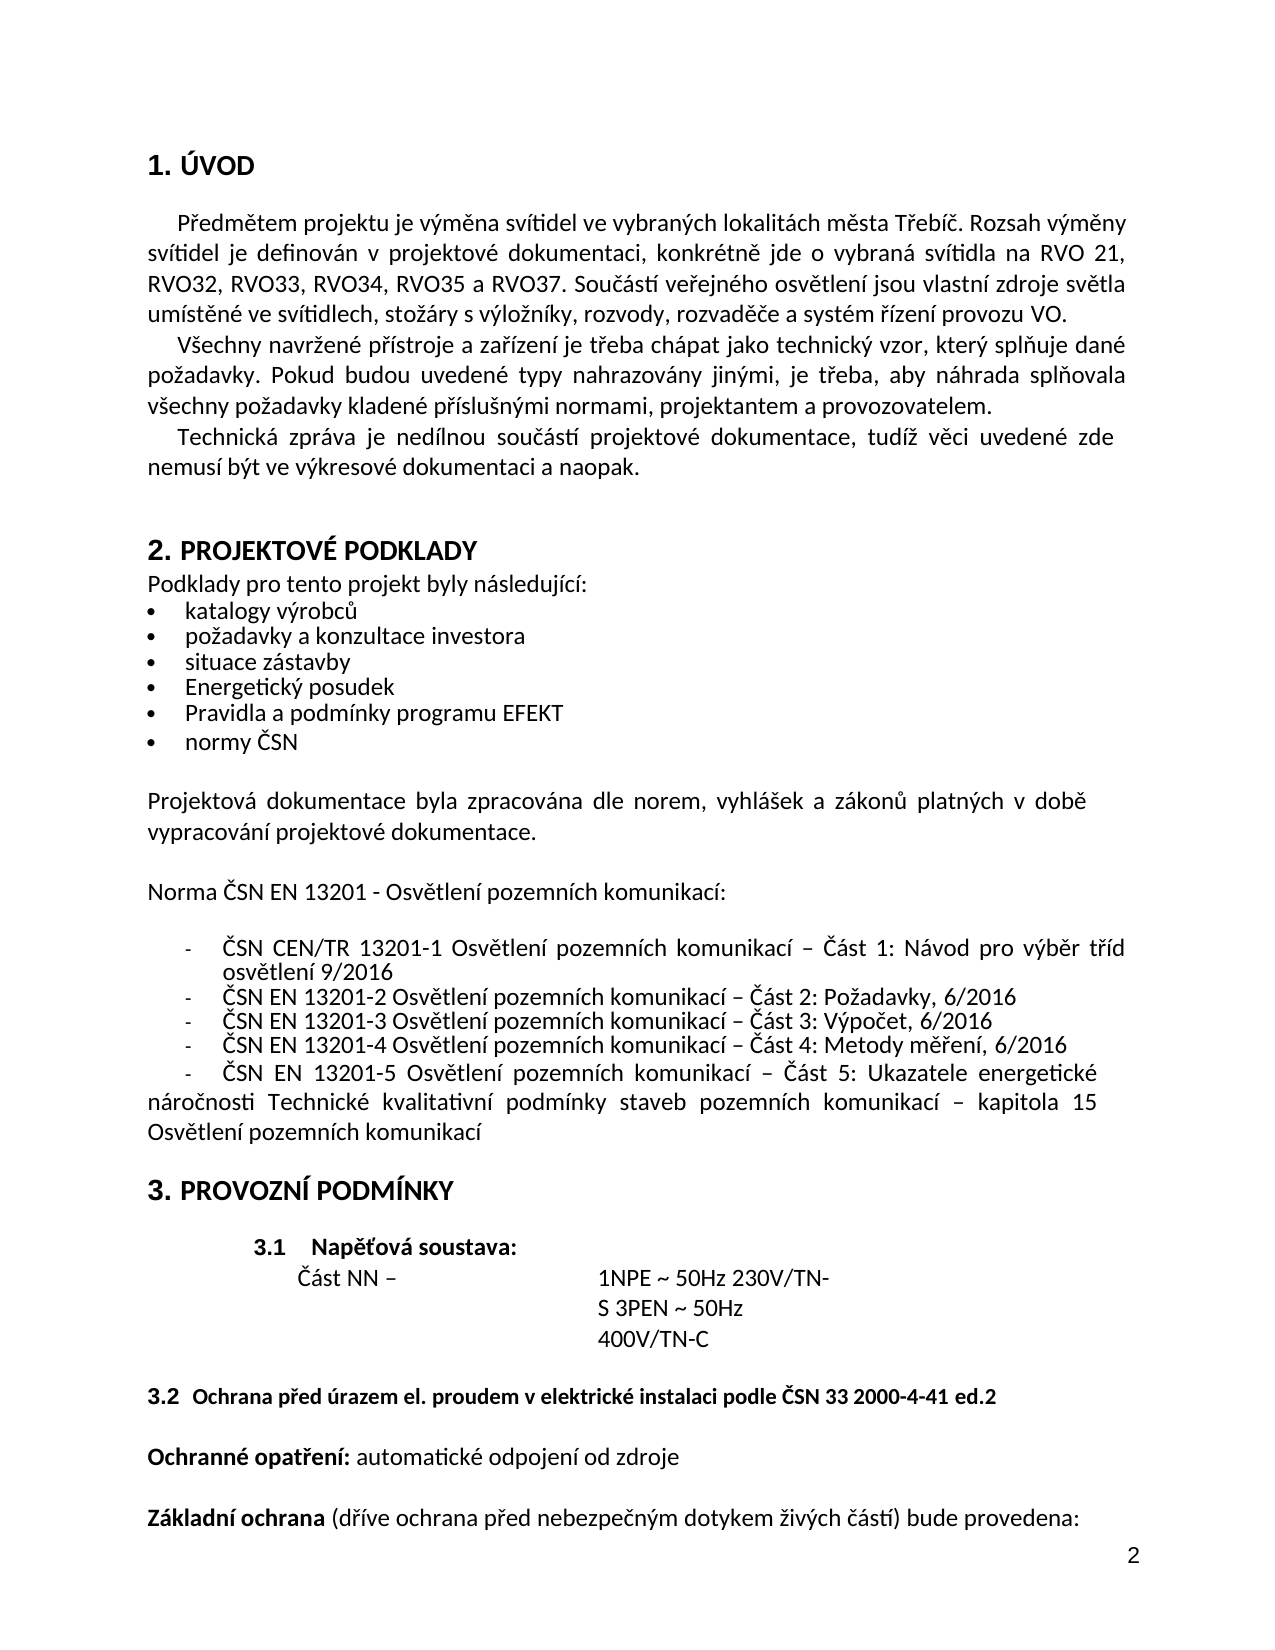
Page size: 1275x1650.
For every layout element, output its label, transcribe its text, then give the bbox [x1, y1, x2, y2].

text Projektová dokumentace byla zpracována dle norem, vyhlášek a zákonů platných v době vypracování projektové dokumentace. [147, 786, 1088, 847]
text Technická zpráva je nedílnou součástí projektové dokumentace, tudíž věci uvedené zde nemusí být ve výkresové dokumentaci a naopak. [147, 421, 1116, 482]
text Norma ČSN EN 13201 - Osvětlení pozemních komunikací: [147, 876, 1139, 906]
list požadavky a konzultace investora [147, 624, 1139, 650]
text Podklady pro tento projekt byly následující: [147, 568, 1139, 599]
text Základní ochrana (dříve ochrana před nebezpečným dotykem živých částí) bude provedena: [147, 1502, 1139, 1533]
list ČSN EN 13201-4 Osvětlení pozemních komunikací – Část 4: Metody měření, 6/2016 [185, 1034, 1139, 1058]
subtitle Ochrana před úrazem el. proudem v elektrické instalaci podle ČSN 33 2000-4-41 ed.2 [147, 1382, 1139, 1410]
subtitle PROVOZNÍ PODMÍNKY [147, 1172, 1139, 1207]
list katalogy výrobců [147, 599, 1139, 624]
list Energetický posudek [147, 675, 1139, 701]
text Část NN – 1NPE ~ 50Hz 230V/TN-S 3PEN ~ 50Hz 400V/TN-C [297, 1262, 835, 1353]
list Pravidla a podmínky programu EFEKT [147, 701, 1139, 726]
subtitle PROJEKTOVÉ PODKLADY [147, 532, 1139, 568]
list ČSN CEN/TR 13201-1 Osvětlení pozemních komunikací – Část 1: Návod pro výběr tříd osvětlení 9/2016 [185, 937, 1127, 985]
list situace zástavby [147, 650, 1139, 675]
text Všechny navržené přístroje a zařízení je třeba chápat jako technický vzor, který splňuje dané požadavky. Pokud budou uvedené typy nahrazovány jinými, je třeba, aby náhrada splňovala všechny požadavky kladené příslušnými normami, projektantem a provozovatelem. [147, 329, 1127, 421]
list ČSN EN 13201-2 Osvětlení pozemních komunikací – Část 2: Požadavky, 6/2016 [185, 985, 1139, 1010]
text Předmětem projektu je výměna svítidel ve vybraných lokalitách města Třebíč. Rozsah výměny svítidel je definován v projektové dokumentaci, konkrétně jde o vybraná svítidla na RVO 21, RVO32, RVO33, RVO34, RVO35 a RVO37. Součástí veřejného osvětlení jsou vlastní zdroje světla umístěné ve svítidlech, stožáry s výložníky, rozvody, rozvaděče a systém řízení provozu VO. [147, 207, 1127, 329]
subtitle Napěťová soustava: [254, 1231, 1139, 1262]
list normy ČSN [147, 726, 1139, 757]
list ČSN EN 13201-5 Osvětlení pozemních komunikací – Část 5: Ukazatele energetické náročnosti Technické kvalitativní podmínky staveb pozemních komunikací – kapitola 15 Osvětlení pozemních komunikací [147, 1058, 1099, 1146]
subtitle ÚVOD [147, 147, 1139, 183]
text Ochranné opatření: automatické odpojení od zdroje [147, 1441, 1139, 1472]
list ČSN EN 13201-3 Osvětlení pozemních komunikací – Část 3: Výpočet, 6/2016 [185, 1010, 1139, 1034]
